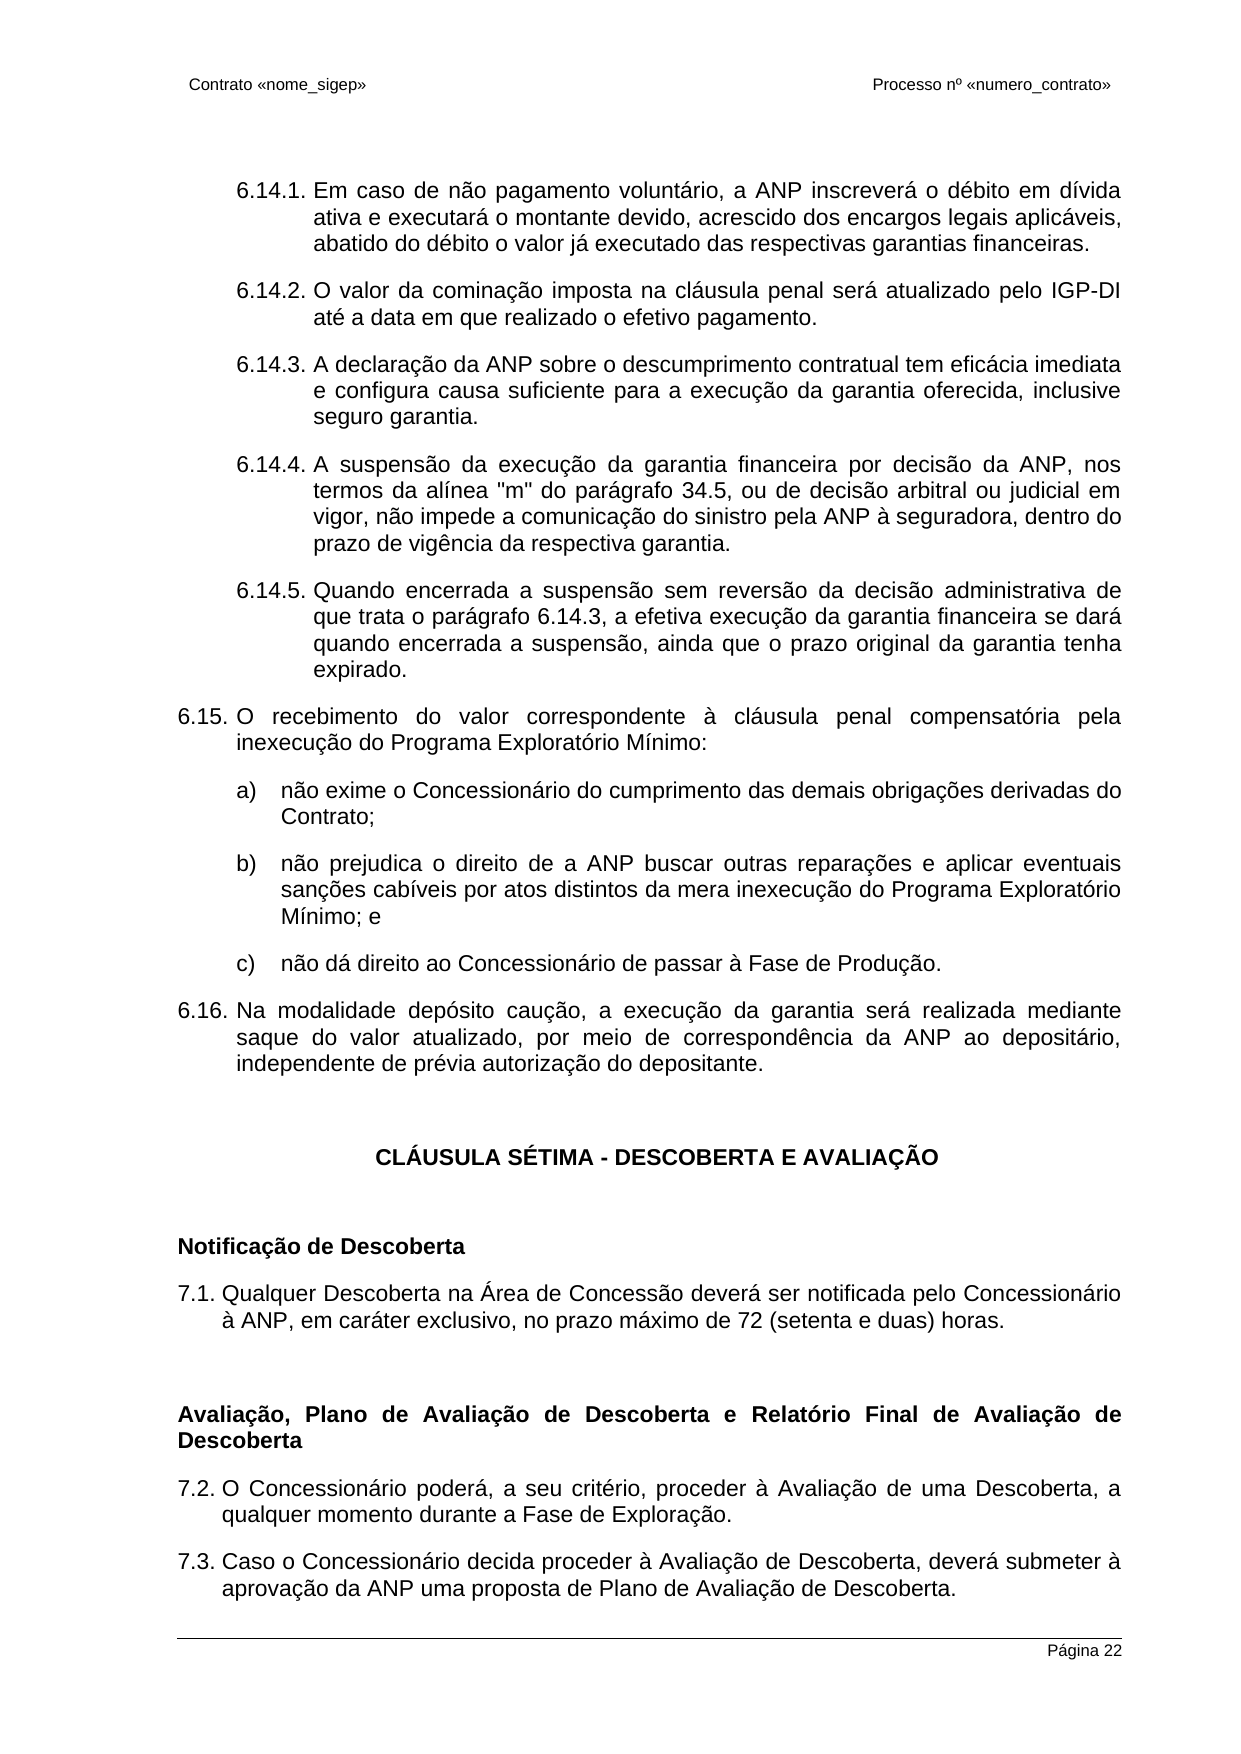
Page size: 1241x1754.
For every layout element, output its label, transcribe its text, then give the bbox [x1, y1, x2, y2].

text Notificação de Descoberta [177, 1233, 1122, 1259]
text Qualquer Descoberta na Área de Concessão deverá ser notificada pelo Concessionário à ANP, em caráter exclusivo, no prazo máximo de 72 (setenta e duas) horas. [177, 1280, 1122, 1333]
text Caso o Concessionário decida proceder à Avaliação de Descoberta, deverá submeter à aprovação da ANP uma proposta de Plano de Avaliação de Descoberta. [177, 1548, 1122, 1601]
text Cláusula Sétima - descoberta e avaliação [177, 1144, 1122, 1171]
text O Concessionário poderá, a seu critério, proceder à Avaliação de uma Descoberta, a qualquer momento durante a Fase de Exploração. [177, 1474, 1122, 1527]
text Na modalidade depósito caução, a execução da garantia será realizada mediante saque do valor atualizado, por meio de correspondência da ANP ao depositário, independente de prévia autorização do depositante. [177, 997, 1122, 1076]
list não dá direito ao Concessionário de passar à Fase de Produção. [236, 950, 1122, 976]
text Quando encerrada a suspensão sem reversão da decisão administrativa de que trata o parágrafo 6.14.3, a efetiva execução da garantia financeira se dará quando encerrada a suspensão, ainda que o prazo original da garantia tenha expirado. [236, 577, 1122, 682]
text O valor da cominação imposta na cláusula penal será atualizado pelo IGP-DI até a data em que realizado o efetivo pagamento. [236, 277, 1122, 330]
text A declaração da ANP sobre o descumprimento contratual tem eficácia imediata e configura causa suficiente para a execução da garantia oferecida, inclusive seguro garantia. [236, 351, 1122, 430]
list não exime o Concessionário do cumprimento das demais obrigações derivadas do Contrato; [236, 777, 1122, 829]
text A suspensão da execução da garantia financeira por decisão da ANP, nos termos da alínea "m" do parágrafo 34.5, ou de decisão arbitral ou judicial em vigor, não impede a comunicação do sinistro pela ANP à seguradora, dentro do prazo de vigência da respectiva garantia. [236, 451, 1122, 556]
text O recebimento do valor correspondente à cláusula penal compensatória pela inexecução do Programa Exploratório Mínimo: [177, 703, 1122, 756]
list não prejudica o direito de a ANP buscar outras reparações e aplicar eventuais sanções cabíveis por atos distintos da mera inexecução do Programa Exploratório Mínimo; e [236, 850, 1122, 929]
text Em caso de não pagamento voluntário, a ANP inscreverá o débito em dívida ativa e executará o montante devido, acrescido dos encargos legais aplicáveis, abatido do débito o valor já executado das respectivas garantias financeiras. [236, 177, 1122, 256]
text Avaliação, Plano de Avaliação de Descoberta e Relatório Final de Avaliação de Descoberta [177, 1401, 1122, 1454]
